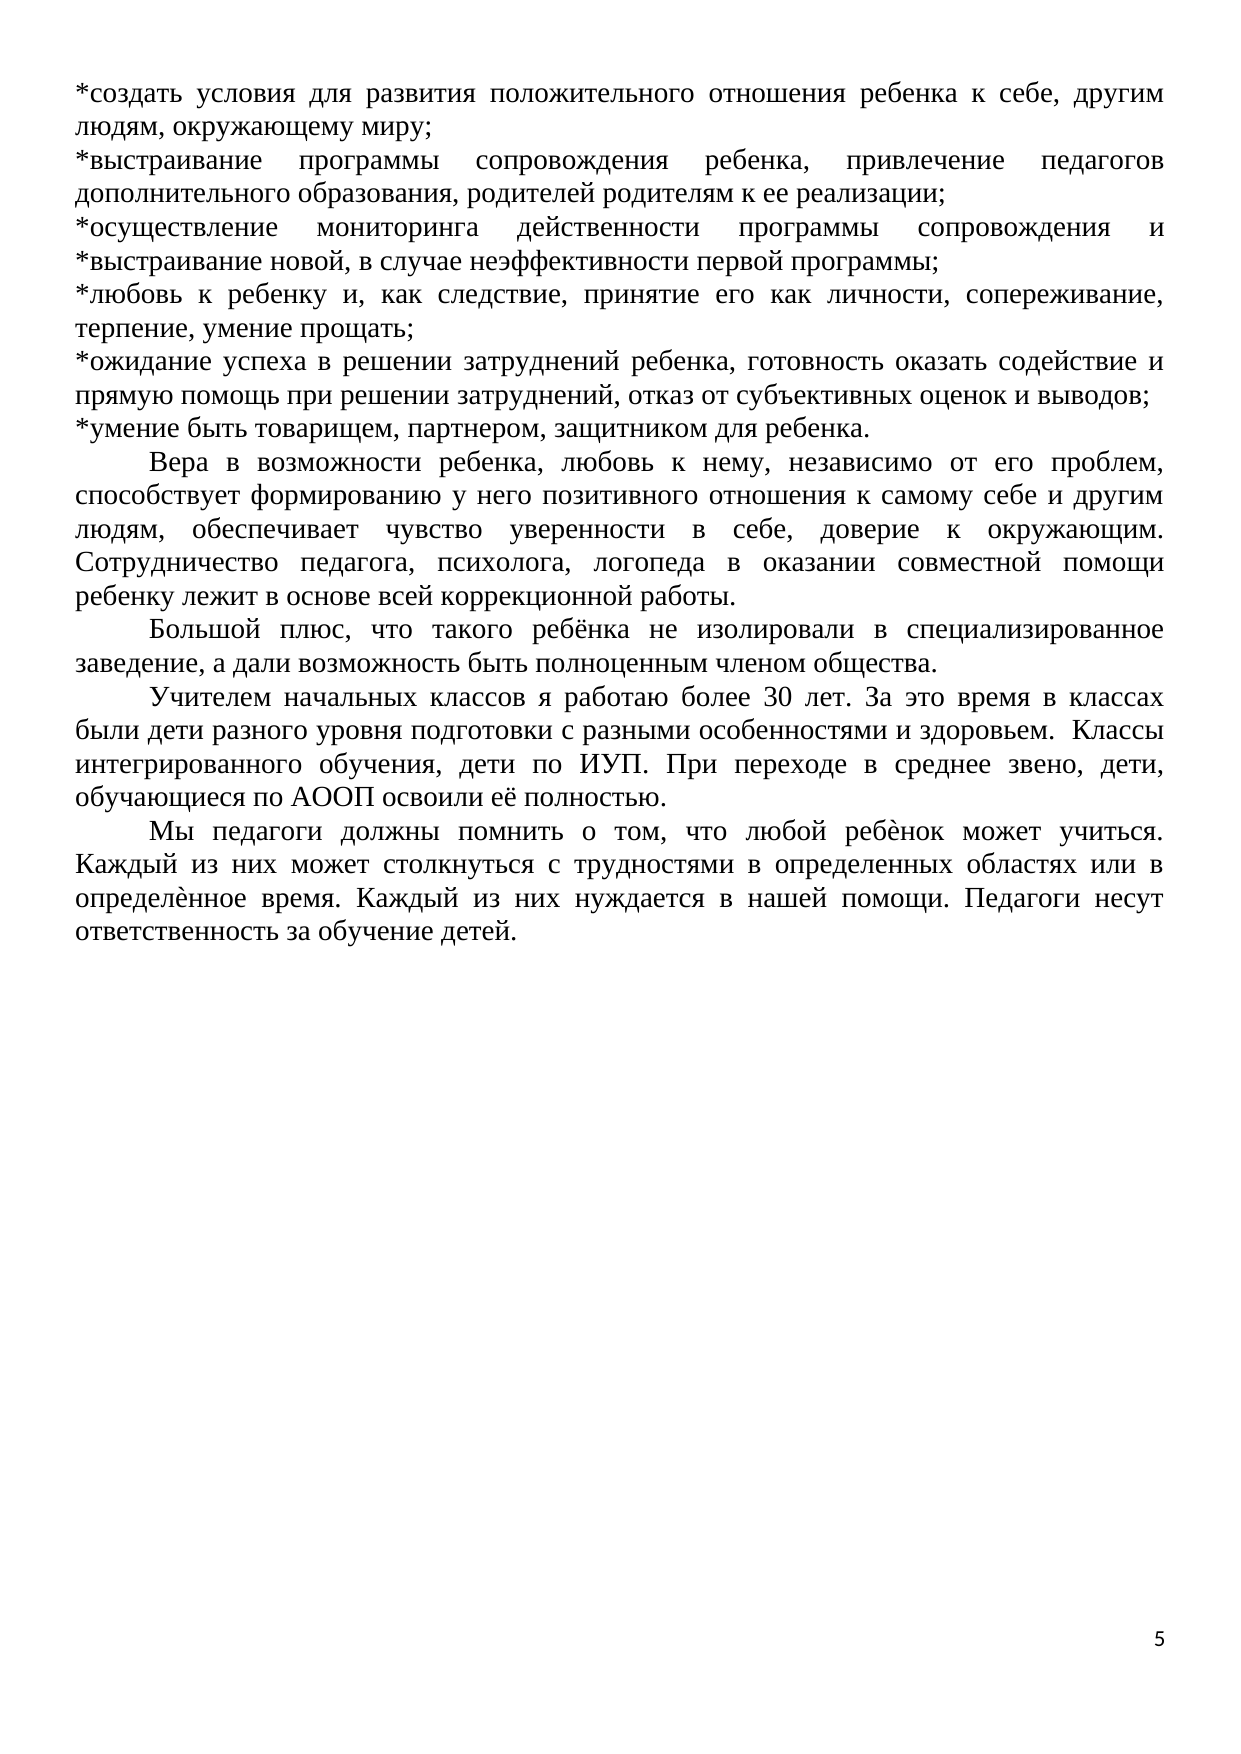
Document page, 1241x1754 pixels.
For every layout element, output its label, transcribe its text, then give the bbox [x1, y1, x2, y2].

text *создать условия для развития положительного отношения ребенка к себе, другим людям, окружающему миру; [75, 75, 1165, 142]
text Большой плюс, что такого ребёнка не изолировали в специализированное заведение, а дали возможность быть полноценным членом общества. [75, 612, 1165, 679]
text Учителем начальных классов я работаю более 30 лет. За это время в классах были дети разного уровня подготовки с разными особенностями и здоровьем. Классы интегрированного обучения, дети по ИУП. При переходе в среднее звено, дети, обучающиеся по АООП освоили её полностью. [75, 679, 1165, 813]
text *ожидание успеха в решении затруднений ребенка, готовность оказать содействие и прямую помощь при решении затруднений, отказ от субъективных оценок и выводов; [75, 343, 1165, 410]
text Вера в возможности ребенка, любовь к нему, независимо от его проблем, способствует формированию у него позитивного отношения к самому себе и другим людям, обеспечивает чувство уверенности в себе, доверие к окружающим. Сотрудничество педагога, психолога, логопеда в оказании совместной помощи ребенку лежит в основе всей коррекционной работы. [75, 444, 1165, 612]
text *выстраивание программы сопровождения ребенка, привлечение педагогов дополнительного образования, родителей родителям к ее реализации; [75, 142, 1165, 209]
text *осуществление мониторинга действенности программы сопровождения и *выстраивание новой, в случае неэффективности первой программы; [75, 209, 1165, 276]
text Мы педагоги должны помнить о том, что любой ребѐнок может учиться. Каждый из них может столкнуться с трудностями в определенных областях или в определѐнное время. Каждый из них нуждается в нашей помощи. Педагоги несут ответственность за обучение детей. [75, 813, 1165, 947]
text *умение быть товарищем, партнером, защитником для ребенка. [75, 410, 1165, 444]
text *любовь к ребенку и, как следствие, принятие его как личности, сопереживание, терпение, умение прощать; [75, 276, 1165, 343]
